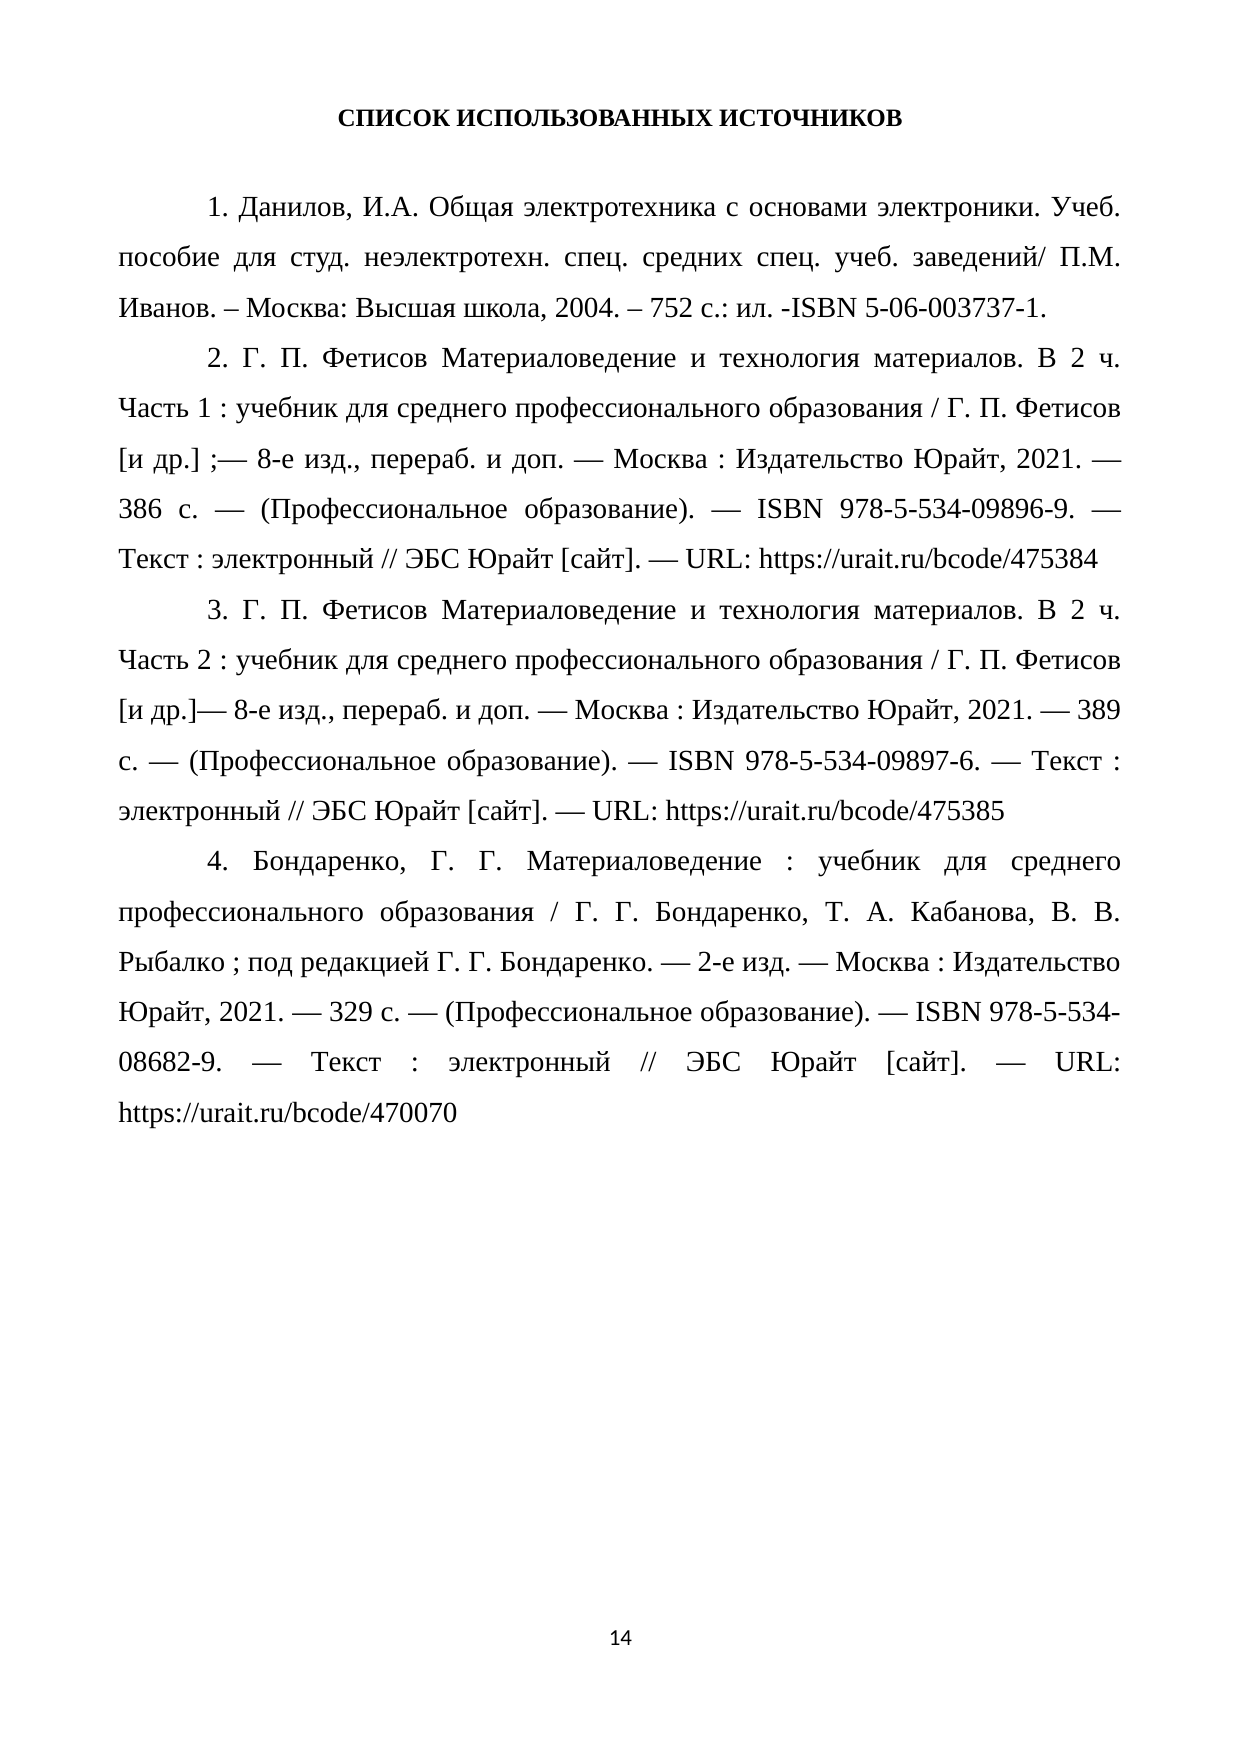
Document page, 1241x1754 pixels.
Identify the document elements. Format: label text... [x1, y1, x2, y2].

list 2. Г. П. Фетисов Материаловедение и технология материалов. В 2 ч. Часть 1 : учебник для среднего профессионального образования / Г. П. Фетисов [и др.] ;— 8-е изд., перераб. и доп. — Москва : Издательство Юрайт, 2021. — 386 с. — (Профессиональное образование). — ISBN 978-5-534-09896-9. — Текст : электронный // ЭБС Юрайт [сайт]. — URL: https://urait.ru/bcode/475384 [118, 340, 1122, 575]
list 4. Бондаренко, Г. Г. Материаловедение : учебник для среднего профессионального образования / Г. Г. Бондаренко, Т. А. Кабанова, В. В. Рыбалко ; под редакцией Г. Г. Бондаренко. — 2-е изд. — Москва : Издательство Юрайт, 2021. — 329 с. — (Профессиональное образование). — ISBN 978-5-534-08682-9. — Текст : электронный // ЭБС Юрайт [сайт]. — URL: https://urait.ru/bcode/470070 [118, 843, 1122, 1128]
text СПИСОК ИСПОЛЬЗОВАННЫХ ИСТОЧНИКОВ [118, 103, 1122, 132]
list 3. Г. П. Фетисов Материаловедение и технология материалов. В 2 ч. Часть 2 : учебник для среднего профессионального образования / Г. П. Фетисов [и др.]— 8-е изд., перераб. и доп. — Москва : Издательство Юрайт, 2021. — 389 с. — (Профессиональное образование). — ISBN 978-5-534-09897-6. — Текст : электронный // ЭБС Юрайт [сайт]. — URL: https://urait.ru/bcode/475385 [118, 592, 1122, 827]
text 1. Данилов, И.А. Общая электротехника с основами электроники. Учеб. пособие для студ. неэлектротехн. спец. средних спец. учеб. заведений/ П.М. Иванов. – Москва: Высшая школа, 2004. – 752 с.: ил. -ISBN 5-06-003737-1. [118, 189, 1122, 323]
